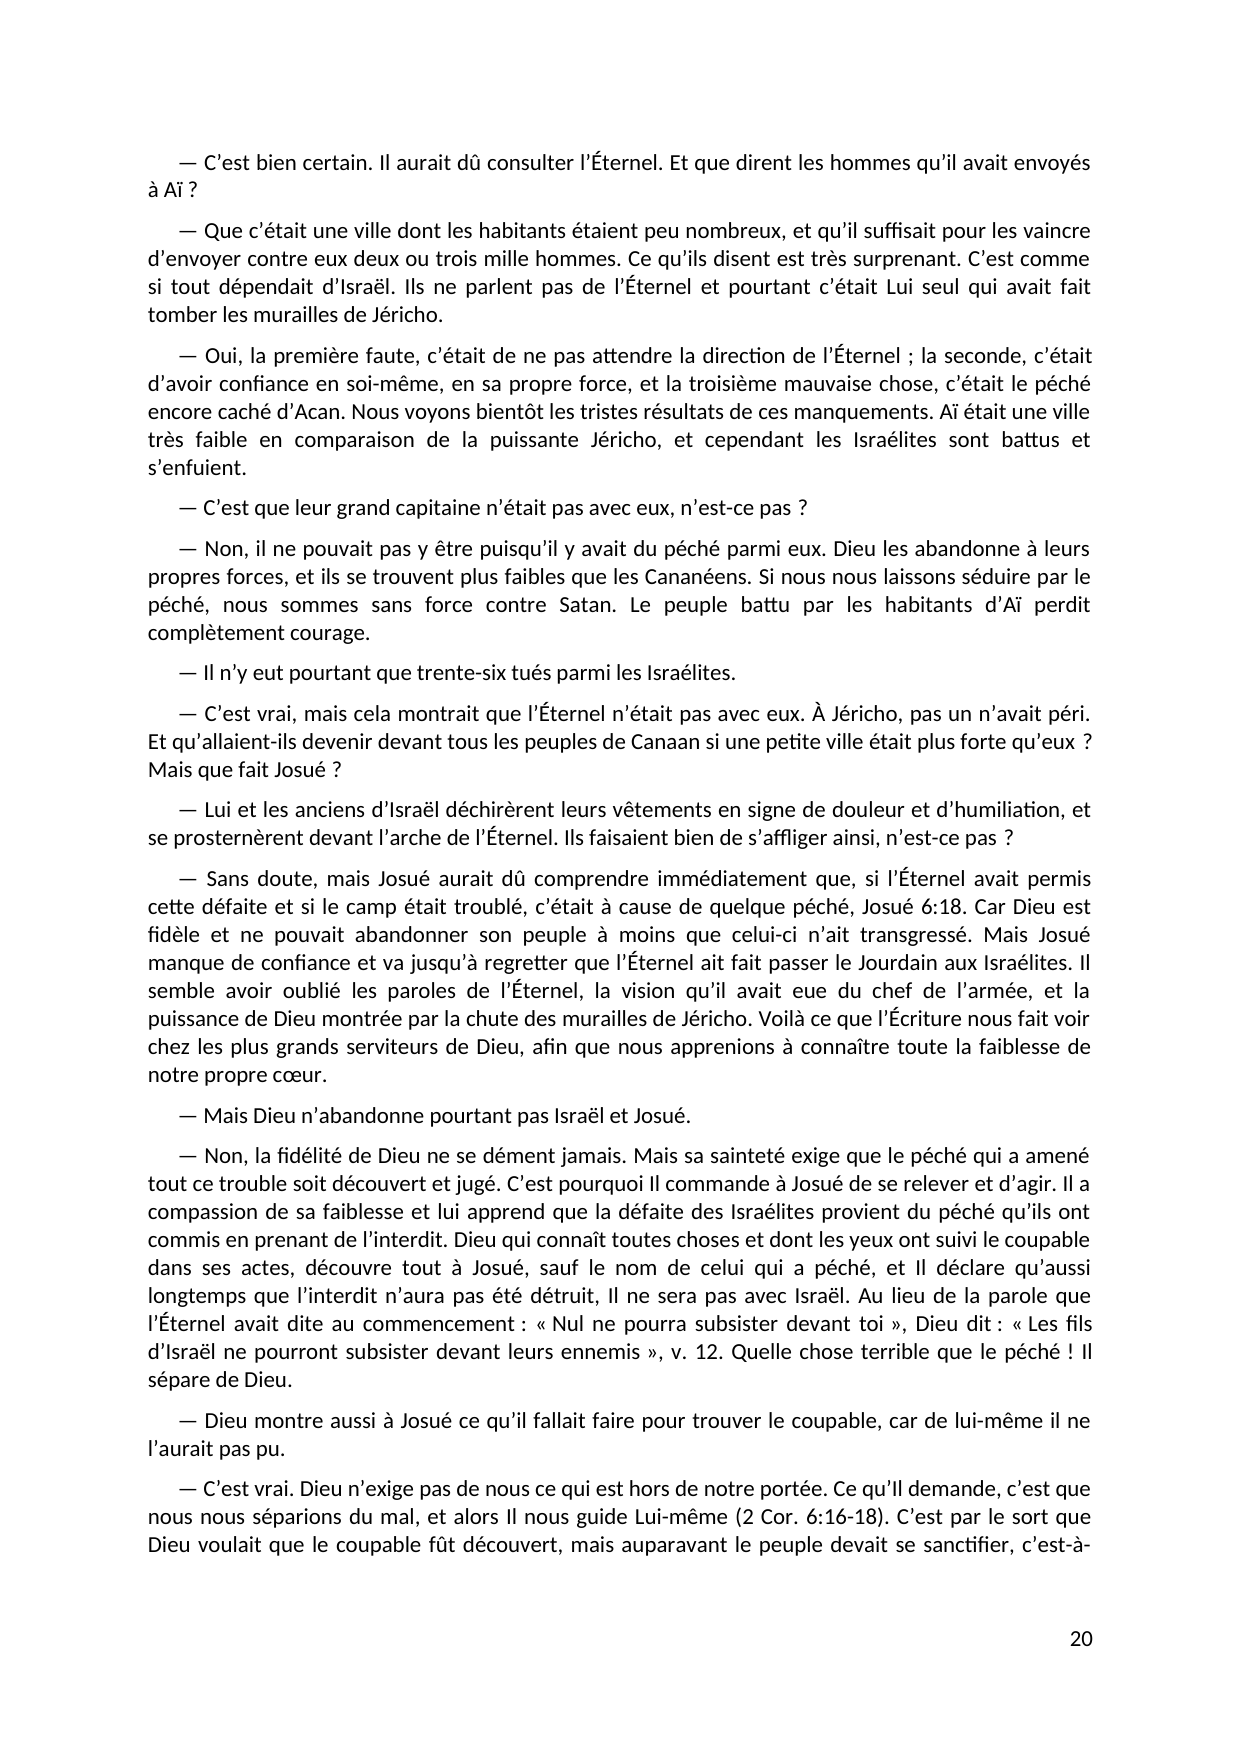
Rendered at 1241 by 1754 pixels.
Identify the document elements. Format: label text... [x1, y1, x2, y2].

text — Non, il ne pouvait pas y être puisqu’il y avait du péché parmi eux. Dieu les abandonne à leurs propres forces, et ils se trouvent plus faibles que les Cananéens. Si nous nous laissons séduire par le péché, nous sommes sans force contre Satan. Le peuple battu par les habitants d’Aï perdit complètement courage. [148, 534, 1093, 646]
text — Que c’était une ville dont les habitants étaient peu nombreux, et qu’il suffisait pour les vaincre d’envoyer contre eux deux ou trois mille hommes. Ce qu’ils disent est très surprenant. C’est comme si tout dépendait d’Israël. Ils ne parlent pas de l’Éternel et pourtant c’était Lui seul qui avait fait tomber les murailles de Jéricho. [148, 216, 1093, 328]
text — Il n’y eut pourtant que trente-six tués parmi les Israélites. [148, 658, 1093, 686]
text — Sans doute, mais Josué aurait dû comprendre immédiatement que, si l’Éternel avait permis cette défaite et si le camp était troublé, c’était à cause de quelque péché, Josué 6:18. Car Dieu est fidèle et ne pouvait abandonner son peuple à moins que celui-ci n’ait transgressé. Mais Josué manque de confiance et va jusqu’à regretter que l’Éternel ait fait passer le Jourdain aux Israélites. Il semble avoir oublié les paroles de l’Éternel, la vision qu’il avait eue du chef de l’armée, et la puissance de Dieu montrée par la chute des murailles de Jéricho. Voilà ce que l’Écriture nous fait voir chez les plus grands serviteurs de Dieu, afin que nous apprenions à connaître toute la faiblesse de notre propre cœur. [148, 864, 1093, 1088]
text — Non, la fidélité de Dieu ne se dément jamais. Mais sa sainteté exige que le péché qui a amené tout ce trouble soit découvert et jugé. C’est pourquoi Il commande à Josué de se relever et d’agir. Il a compassion de sa faiblesse et lui apprend que la défaite des Israélites provient du péché qu’ils ont commis en prenant de l’interdit. Dieu qui connaît toutes choses et dont les yeux ont suivi le coupable dans ses actes, découvre tout à Josué, sauf le nom de celui qui a péché, et Il déclare qu’aussi longtemps que l’interdit n’aura pas été détruit, Il ne sera pas avec Israël. Au lieu de la parole que l’Éternel avait dite au commencement : « Nul ne pourra subsister devant toi », Dieu dit : « Les fils d’Israël ne pourront subsister devant leurs ennemis », v. 12. Quelle chose terrible que le péché ! Il sépare de Dieu. [148, 1141, 1093, 1393]
text — C’est vrai, mais cela montrait que l’Éternel n’était pas avec eux. À Jéricho, pas un n’avait péri. Et qu’allaient-ils devenir devant tous les peuples de Canaan si une petite ville était plus forte qu’eux ? Mais que fait Josué ? [148, 699, 1093, 783]
text — Dieu montre aussi à Josué ce qu’il fallait faire pour trouver le coupable, car de lui-même il ne l’aurait pas pu. [148, 1406, 1093, 1462]
text — C’est que leur grand capitaine n’était pas avec eux, n’est-ce pas ? [148, 493, 1093, 521]
text — Oui, la première faute, c’était de ne pas attendre la direction de l’Éternel ; la seconde, c’était d’avoir confiance en soi-même, en sa propre force, et la troisième mauvaise chose, c’était le péché encore caché d’Acan. Nous voyons bientôt les tristes résultats de ces manquements. Aï était une ville très faible en comparaison de la puissante Jéricho, et cependant les Israélites sont battus et s’enfuient. [148, 341, 1093, 481]
text — Lui et les anciens d’Israël déchirèrent leurs vêtements en signe de douleur et d’humiliation, et se prosternèrent devant l’arche de l’Éternel. Ils faisaient bien de s’affliger ainsi, n’est-ce pas ? [148, 796, 1093, 852]
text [148, 1474, 1093, 1558]
text — Mais Dieu n’abandonne pourtant pas Israël et Josué. [148, 1101, 1093, 1129]
text — C’est bien certain. Il aurait dû consulter l’Éternel. Et que dirent les hommes qu’il avait envoyés à Aï ? [148, 148, 1093, 204]
